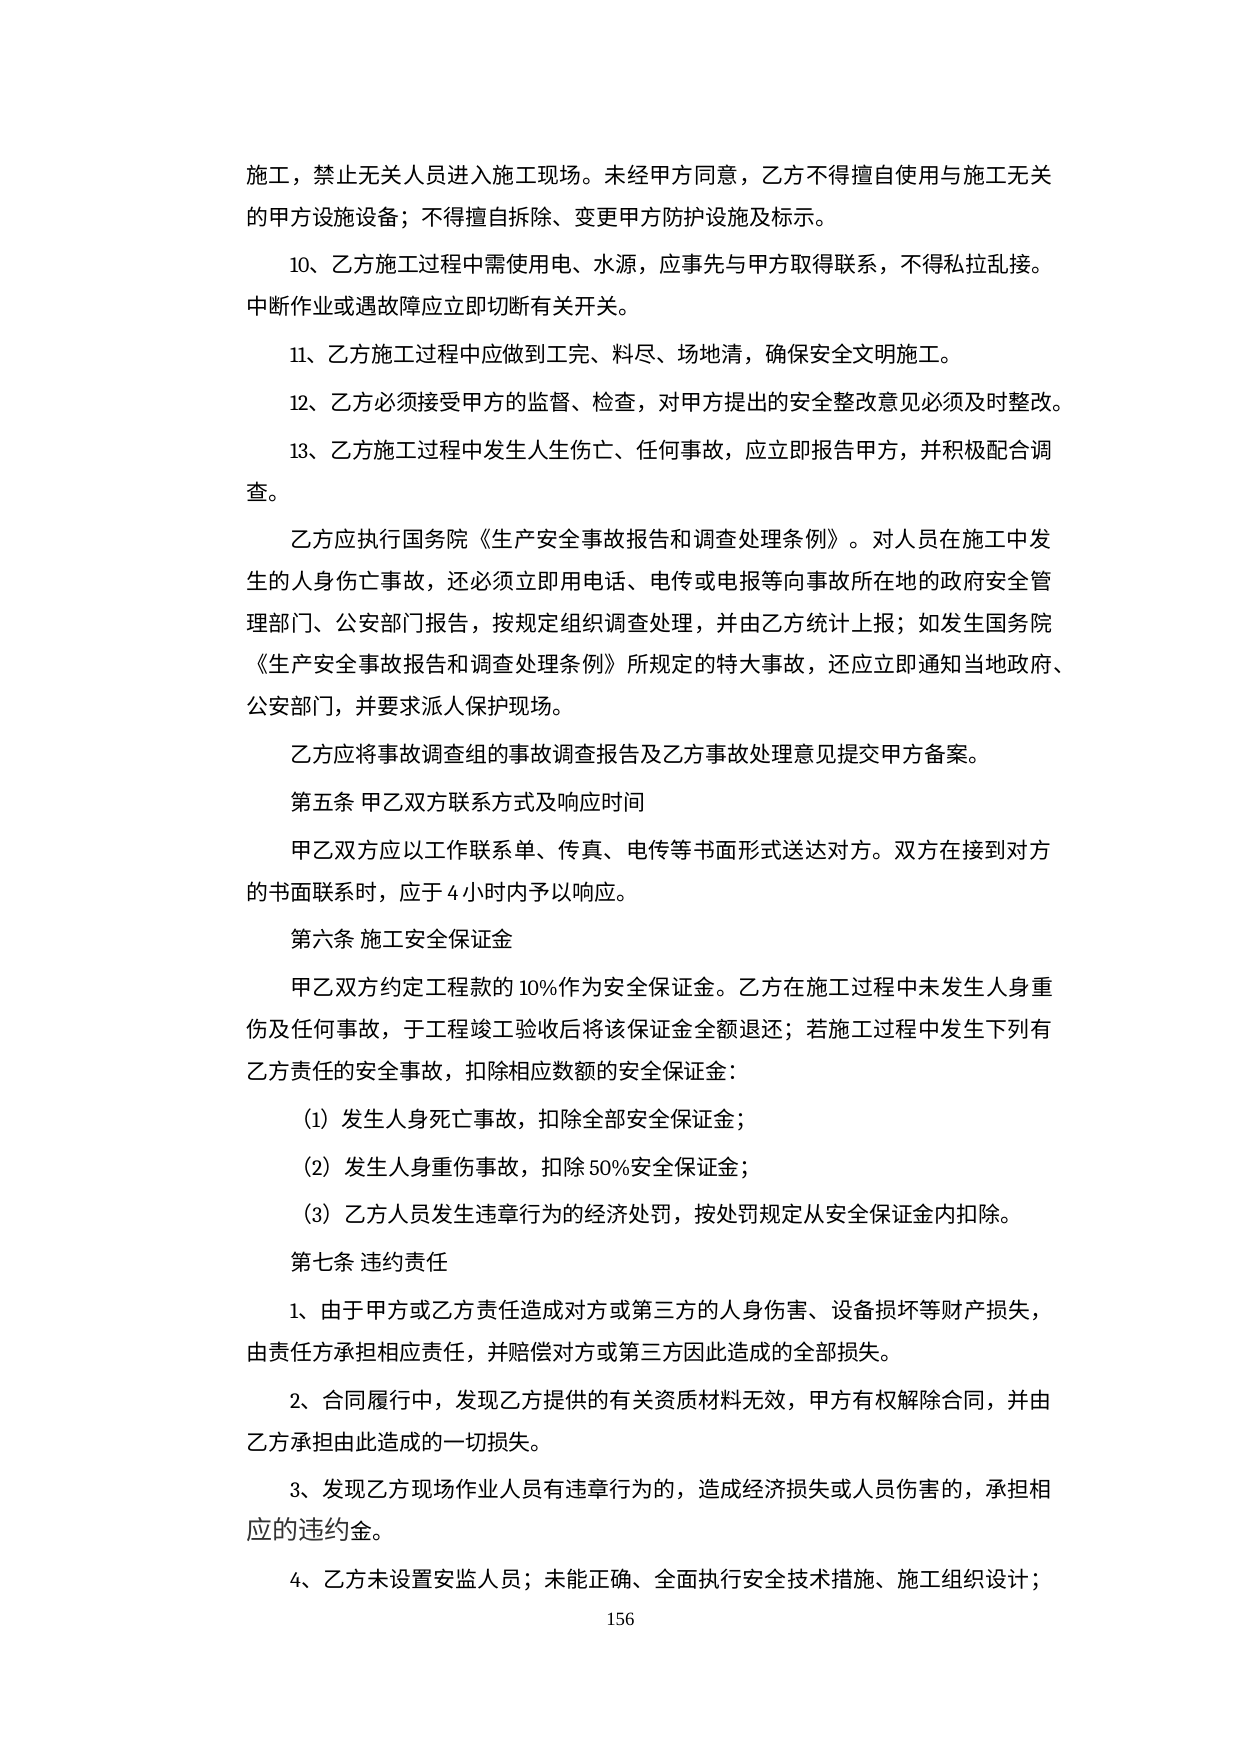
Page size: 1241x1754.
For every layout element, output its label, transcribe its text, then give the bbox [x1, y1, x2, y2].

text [246, 1554, 1053, 1596]
text 第五条 甲乙双方联系方式及响应时间 [246, 777, 1053, 819]
text 甲乙双方应以工作联系单、传真、电传等书面形式送达对方。双方在接到对方的书面联系时，应于4小时内予以响应。 [246, 825, 1053, 908]
text 10、乙方施工过程中需使用电、水源，应事先与甲方取得联系，不得私拉乱接。中断作业或遇故障应立即切断有关开关。 [246, 239, 1053, 323]
text 甲乙双方约定工程款的10%作为安全保证金。乙方在施工过程中未发生人身重伤及任何事故，于工程竣工验收后将该保证金全额退还；若施工过程中发生下列有乙方责任的安全事故，扣除相应数额的安全保证金： [246, 962, 1053, 1087]
text 1、由于甲方或乙方责任造成对方或第三方的人身伤害、设备损坏等财产损失，由责任方承担相应责任，并赔偿对方或第三方因此造成的全部损失。 [246, 1285, 1053, 1369]
text 11、乙方施工过程中应做到工完、料尽、场地清，确保安全文明施工。 [246, 329, 1053, 371]
text 第六条 施工安全保证金 [246, 914, 1053, 956]
text （1）发生人身死亡事故，扣除全部安全保证金； [246, 1094, 1053, 1135]
text 2、合同履行中，发现乙方提供的有关资质材料无效，甲方有权解除合同，并由乙方承担由此造成的一切损失。 [246, 1375, 1053, 1458]
text 13、乙方施工过程中发生人生伤亡、任何事故，应立即报告甲方，并积极配合调查。 [246, 425, 1053, 508]
text 乙方应执行国务院《生产安全事故报告和调查处理条例》。对人员在施工中发生的人身伤亡事故，还必须立即用电话、电传或电报等向事故所在地的政府安全管理部门、公安部门报告，按规定组织调查处理，并由乙方统计上报；如发生国务院《生产安全事故报告和调查处理条例》所规定的特大事故，还应立即通知当地政府、公安部门，并要求派人保护现场。 [246, 514, 1053, 723]
text 乙方应将事故调查组的事故调查报告及乙方事故处理意见提交甲方备案。 [246, 729, 1053, 771]
text （3）乙方人员发生违章行为的经济处罚，按处罚规定从安全保证金内扣除。 [246, 1189, 1053, 1231]
text 12、乙方必须接受甲方的监督、检查，对甲方提出的安全整改意见必须及时整改。 [246, 377, 1053, 419]
text 3、发现乙方现场作业人员有违章行为的，造成经济损失或人员伤害的，承担相应的违约金。 [246, 1464, 1053, 1548]
text （2）发生人身重伤事故，扣除50%安全保证金； [246, 1142, 1053, 1183]
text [246, 150, 1053, 233]
text 第七条 违约责任 [246, 1237, 1053, 1279]
